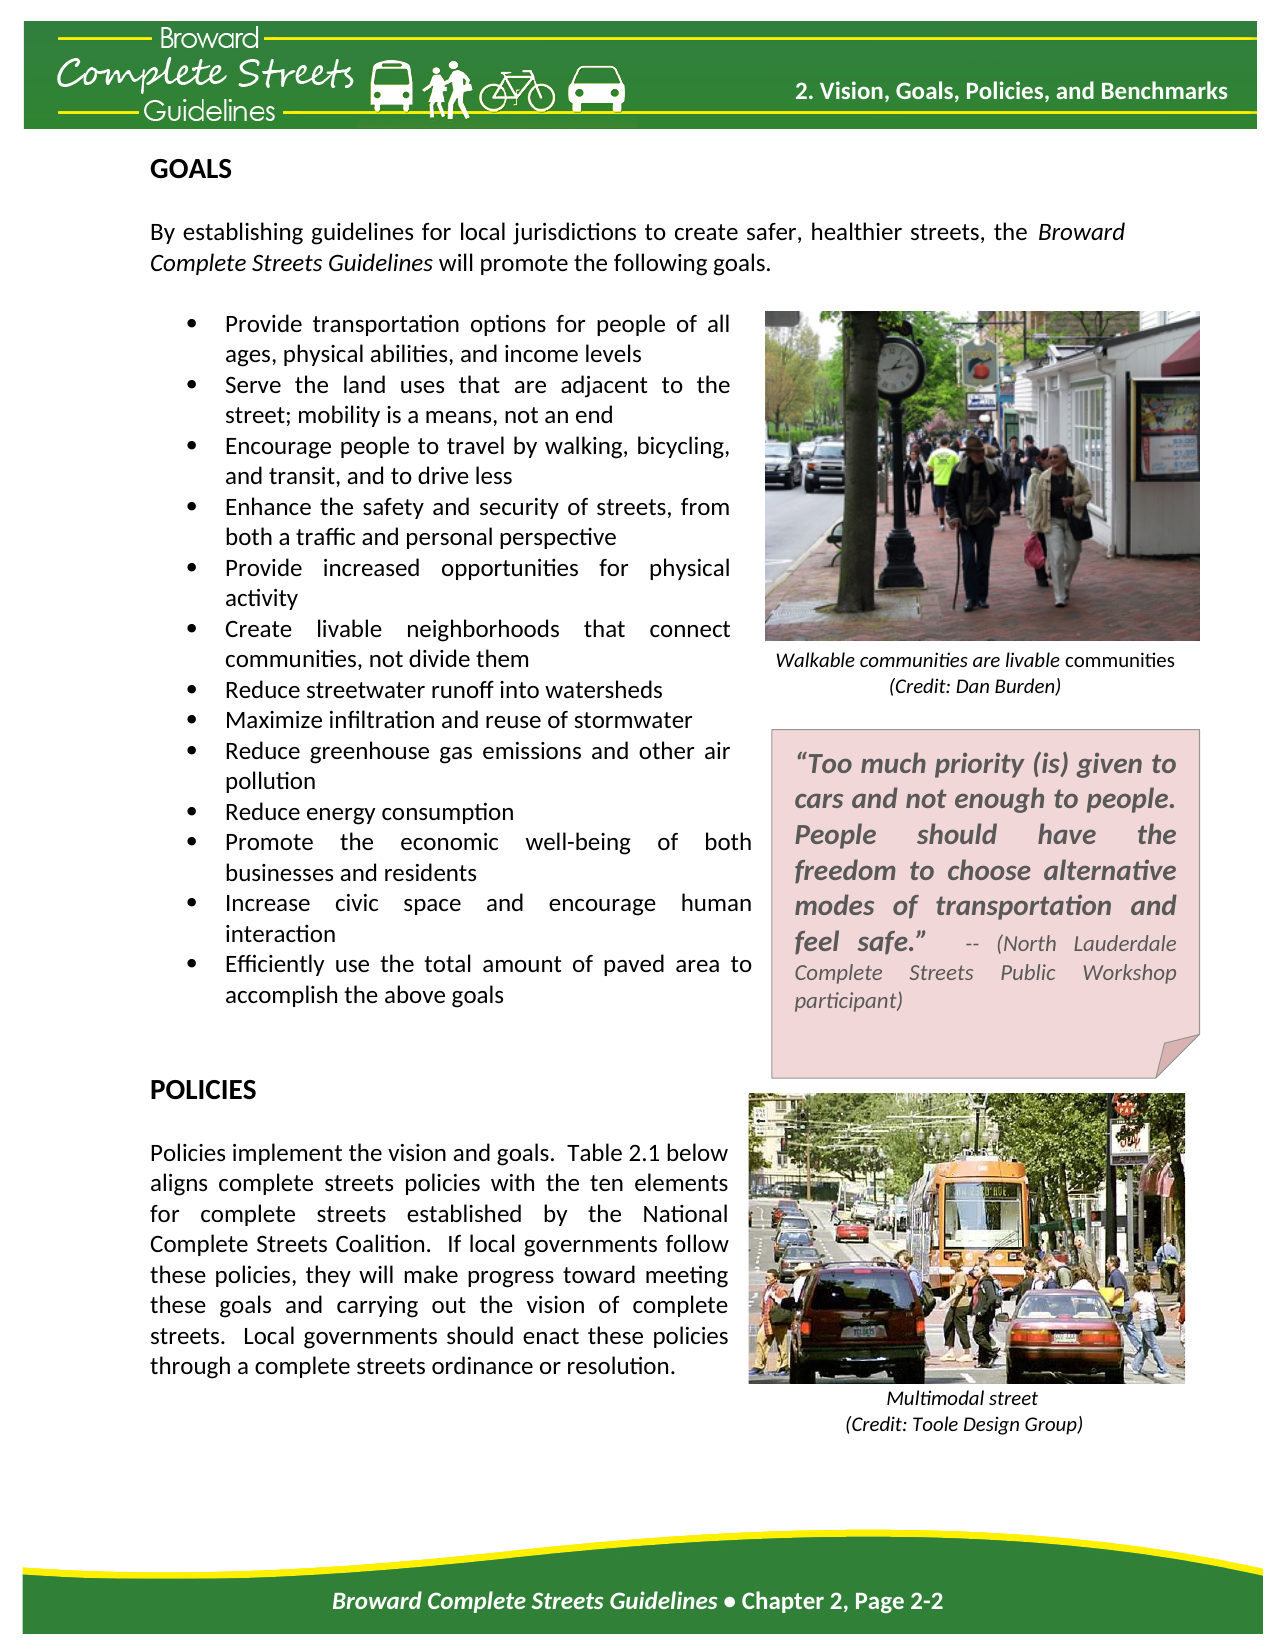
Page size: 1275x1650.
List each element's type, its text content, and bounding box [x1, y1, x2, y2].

list Enhance the safety and security of streets, from both a traffic and personal perspective [187, 491, 765, 552]
list Create livable neighborhoods that connect communities, not divide them [187, 613, 1125, 674]
list Encourage people to travel by walking, bicycling, and transit, and to drive less [187, 430, 765, 491]
picture [22, 1523, 1263, 1634]
list Reduce energy consumption [187, 796, 771, 827]
list Serve the land uses that are adjacent to the street; mobility is a means, not an end [187, 369, 765, 430]
list Maximize infiltration and reuse of stormwater [187, 704, 1125, 735]
list Provide transportation options for people of all ages, physical abilities, and income levels [187, 308, 1125, 369]
list Increase civic space and encourage human interaction [187, 888, 771, 949]
picture [765, 311, 1200, 641]
subtitle POLICIES [150, 1071, 1125, 1106]
list Provide increased opportunities for physical activity [187, 552, 765, 613]
text By establishing guidelines for local jurisdictions to create safer, healthier streets, the Broward Complete Streets Guidelines will promote the following goals. [150, 216, 1125, 277]
subtitle GOALS [150, 150, 1125, 186]
list Reduce greenhouse gas emissions and other air pollution [187, 735, 771, 796]
text Policies implement the vision and goals. Table 2.1 below aligns complete streets policies with the ten elements for complete streets established by the National Complete Streets Coalition. If local governments follow these policies, they will make progress toward meeting these goals and carrying out the vision of complete streets. Local governments should enact these policies through a complete streets ordinance or resolution. [150, 1137, 748, 1381]
list Reduce streetwater runoff into watersheds [187, 674, 1125, 704]
picture [23, 21, 1257, 129]
list Efficiently use the total amount of paved area to accomplish the above goals [187, 949, 771, 1010]
picture [748, 1093, 1186, 1384]
list Promote the economic well-being of both businesses and residents [187, 827, 771, 888]
